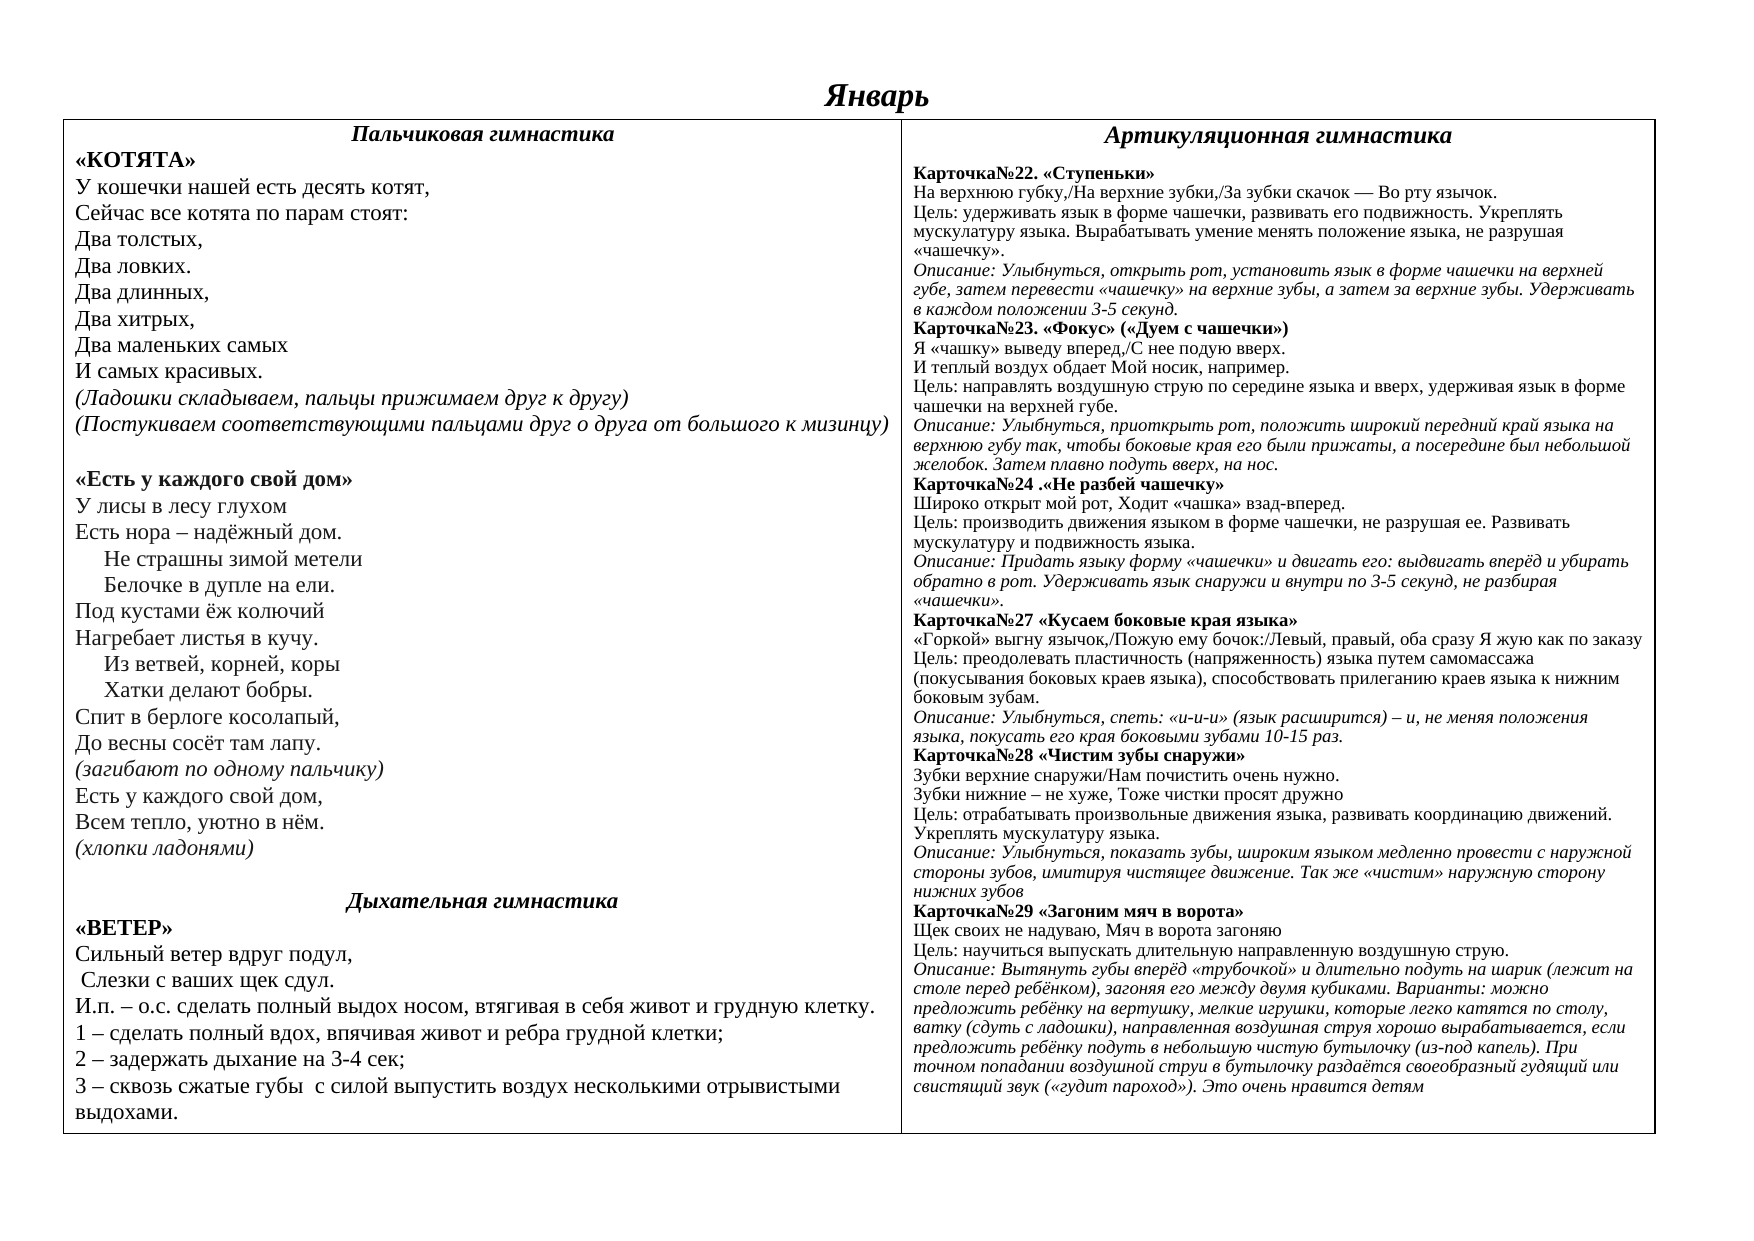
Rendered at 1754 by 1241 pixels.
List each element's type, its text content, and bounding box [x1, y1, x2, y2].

table_header Пальчиковая гимнастика «КОТЯТА» У кошечки нашей есть десять котят, Сейчас все котята по парам стоят: Два толстых, Два ловких. Два длинных, Два хитрых, Два маленьких самых И самых красивых. (Ладошки складываем, пальцы прижимаем друг к другу) (Постукиваем соответствующими пальцами друг о друга от большого к мизинцу) «Есть у каждого свой дом» У лисы в лесу глухом Есть нора – надёжный дом. Не страшны зимой метели Белочке в дупле на ели. Под кустами ёж колючий Нагребает листья в кучу. Из ветвей, корней, коры Хатки делают бобры. Спит в берлоге косолапый, До весны сосёт там лапу. (загибают по одному пальчику) Есть у каждого свой дом, Всем тепло, уютно в нём. (хлопки ладонями) Дыхательная гимнастика «ВЕТЕР» Сильный ветер вдруг подул, Слезки с ваших щек сдул. И.п. – о.с. сделать полный выдох носом, втягивая в себя живот и грудную клетку. 1 – сделать полный вдох, впячивая живот и ребра грудной клетки; 2 – задержать дыхание на 3-4 сек; 3 – сквозь сжатые губы с силой выпустить воздух несколькими отрывистыми выдохами. [64, 120, 901, 1132]
table_header Артикуляционная гимнастика [902, 120, 1654, 163]
table_cell Карточка№22. «Ступеньки» На верхнюю губку,/На верхние зубки,/За зубки скачок — Во рту язычок. Цель: удерживать язык в форме чашечки, развивать его подвижность. Укреплять мускулатуру языка. Вырабатывать умение менять положение языка, не разрушая «чашечку». Описание: Улыбнуться, открыть рот, установить язык в форме чашечки на верхней губе, затем перевести «чашечку» на верхние зубы, а затем за верхние зубы. Удерживать в каждом положении 3-5 секунд. Карточка№23. «Фокус» («Дуем с чашечки») Я «чашку» выведу вперед,/С нее подую вверх. И теплый воздух обдает Мой носик, например. Цель: направлять воздушную струю по середине языка и вверх, удерживая язык в форме чашечки на верхней губе. Описание: Улыбнуться, приоткрыть рот, положить широкий передний край языка на верхнюю губу так, чтобы боковые края его были прижаты, а посередине был небольшой желобок. Затем плавно подуть вверх, на нос. Карточка№24 .«Не разбей чашечку» Широко открыт мой рот, Ходит «чашка» взад-вперед. Цель: производить движения языком в форме чашечки, не разрушая ее. Развивать мускулатуру и подвижность языка. Описание: Придать языку форму «чашечки» и двигать его: выдвигать вперёд и убирать обратно в рот. Удерживать язык снаружи и внутри по 3-5 секунд, не разбирая «чашечки». Карточка№27 «Кусаем боковые края языка» «Горкой» выгну язычок,/Пожую ему бочок:/Левый, правый, оба сразу Я жую как по заказу Цель: преодолевать пластичность (напряженность) языка путем самомассажа (покусывания боковых краев языка), способствовать прилеганию краев языка к нижним боковым зубам. Описание: Улыбнуться, спеть: «и-и-и» (язык расширится) – и, не меняя положения языка, покусать его края боковыми зубами 10-15 раз. Карточка№28 «Чистим зубы снаружи» Зубки верхние снаружи/Нам почистить очень нужно. Зубки нижние – не хуже, Тоже чистки просят дружно Цель: отрабатывать произвольные движения языка, развивать координацию движений. Укреплять мускулатуру языка. Описание: Улыбнуться, показать зубы, широким языком медленно провести с наружной стороны зубов, имитируя чистящее движение. Так же «чистим» наружную сторону нижних зубов Карточка№29 «Загоним мяч в ворота» Щек своих не надуваю, Мяч в ворота загоняю Цель: научиться выпускать длительную направленную воздушную струю. Описание: Вытянуть губы вперёд «трубочкой» и длительно подуть на шарик (лежит на столе перед ребёнком), загоняя его между двумя кубиками. Варианты: можно предложить ребёнку на вертушку, мелкие игрушки, которые легко катятся по столу, ватку (сдуть с ладошки), направленная воздушная струя хорошо вырабатывается, если предложить ребёнку подуть в небольшую чистую бутылочку (из-под капель). При точном попадании воздушной струи в бутылочку раздаётся своеобразный гудящий или свистящий звук («гудит пароход»). Это очень нравится детям [902, 163, 1654, 1132]
text Январь [75, 75, 1679, 113]
